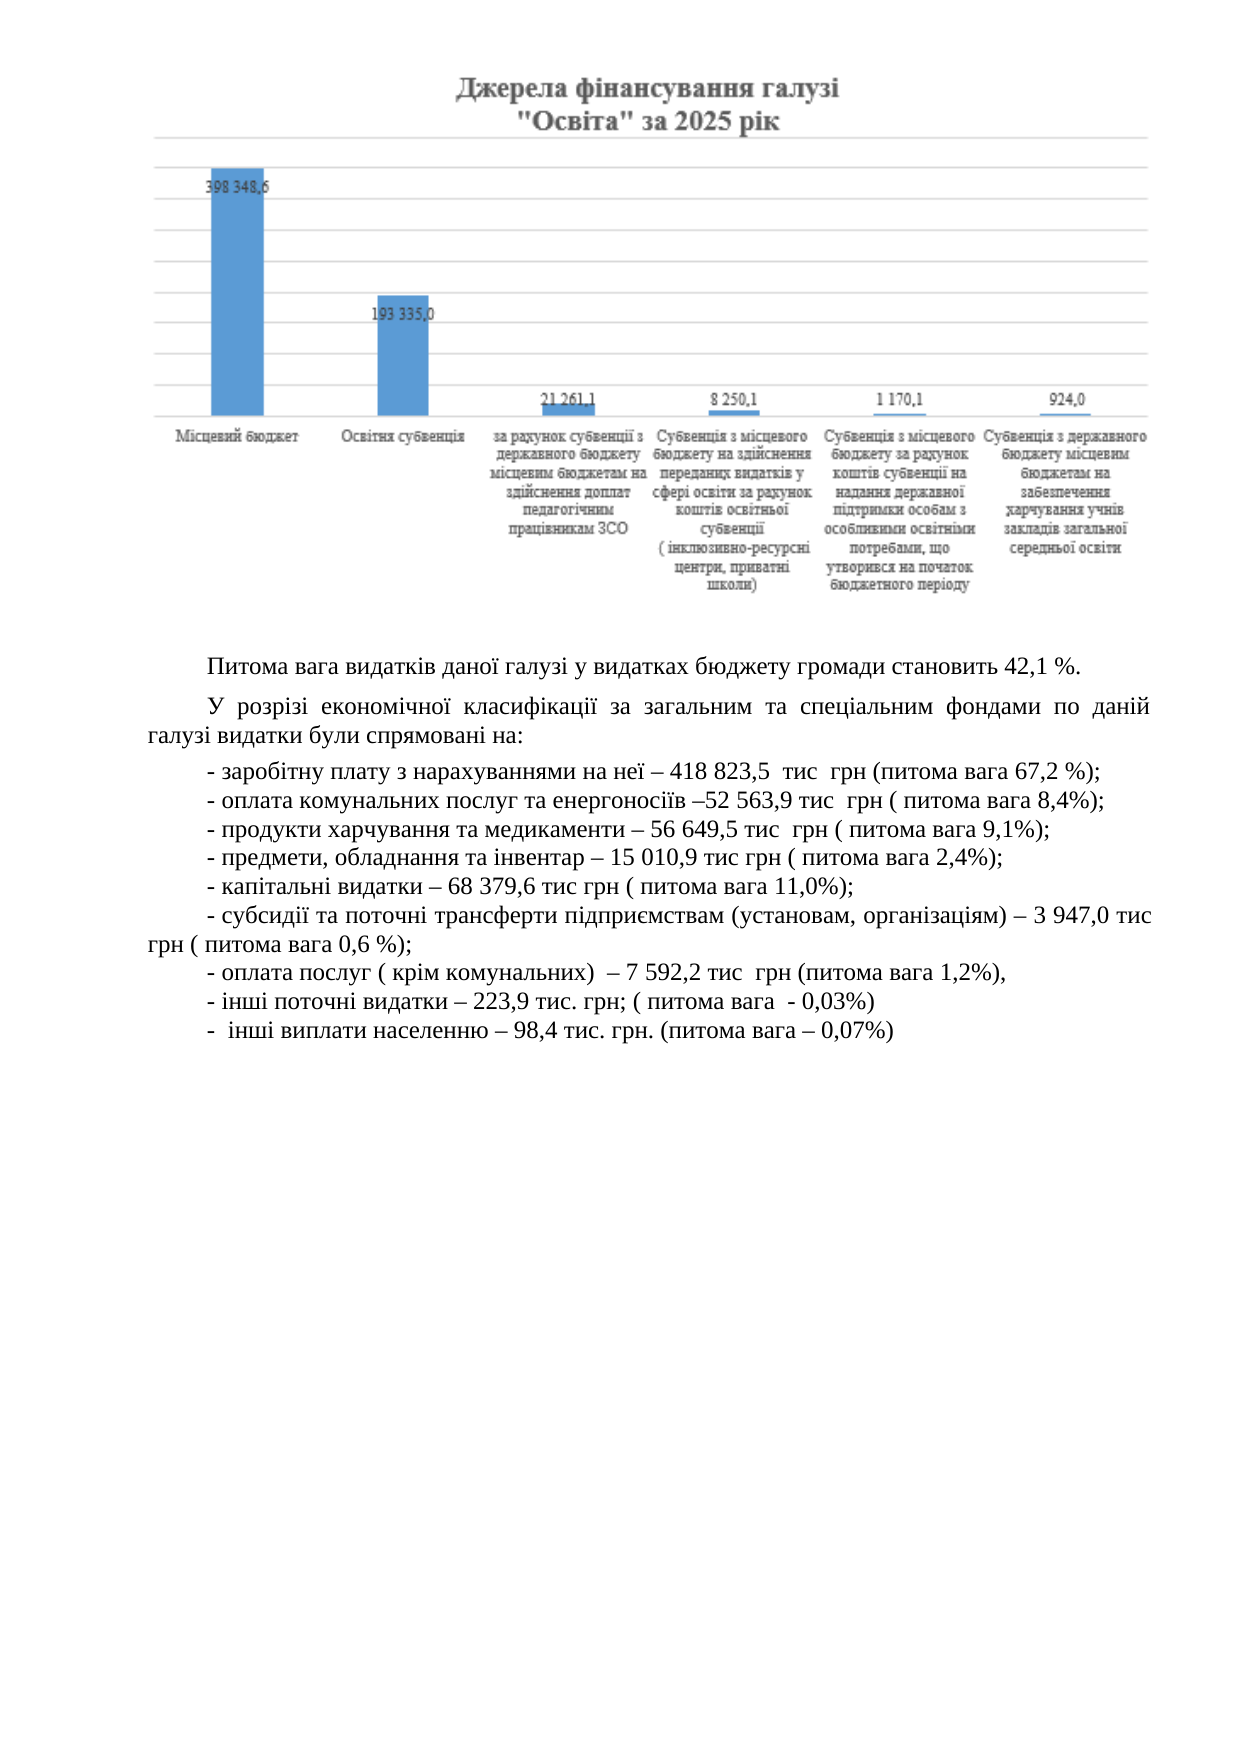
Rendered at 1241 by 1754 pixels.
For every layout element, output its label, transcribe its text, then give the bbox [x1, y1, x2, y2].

list заробітну плату з нарахуваннями на неї – 418 823,5 тис грн (питома вага 67,2 %); [148, 756, 1152, 785]
picture [147, 73, 1154, 637]
list субсидії та поточні трансферти підприємствам (установам, організаціям) – 3 947,0 тис грн ( питома вага 0,6 %); [148, 900, 1152, 957]
list предмети, обладнання та інвентар – 15 010,9 тис грн ( питома вага 2,4%); [148, 842, 1152, 871]
list інші виплати населенню – 98,4 тис. грн. (питома вага – 0,07%) [148, 1015, 1152, 1044]
list оплата комунальних послуг та енергоносіїв –52 563,9 тис грн ( питома вага 8,4%); [148, 785, 1152, 814]
list продукти харчування та медикаменти – 56 649,5 тис грн ( питома вага 9,1%); [148, 814, 1152, 842]
text У розрізі економічної класифікації за загальним та спеціальним фондами по даній галузі видатки були спрямовані на: [148, 691, 1152, 749]
list оплата послуг ( крім комунальних) – 7 592,2 тис грн (питома вага 1,2%), [148, 957, 1152, 986]
list капітальні видатки – 68 379,6 тис грн ( питома вага 11,0%); [148, 871, 1152, 900]
text Питома вага видатків даної галузі у видатках бюджету громади становить 42,1 %. [148, 651, 1152, 679]
list інші поточні видатки – 223,9 тис. грн; ( питома вага - 0,03%) [148, 986, 1152, 1015]
